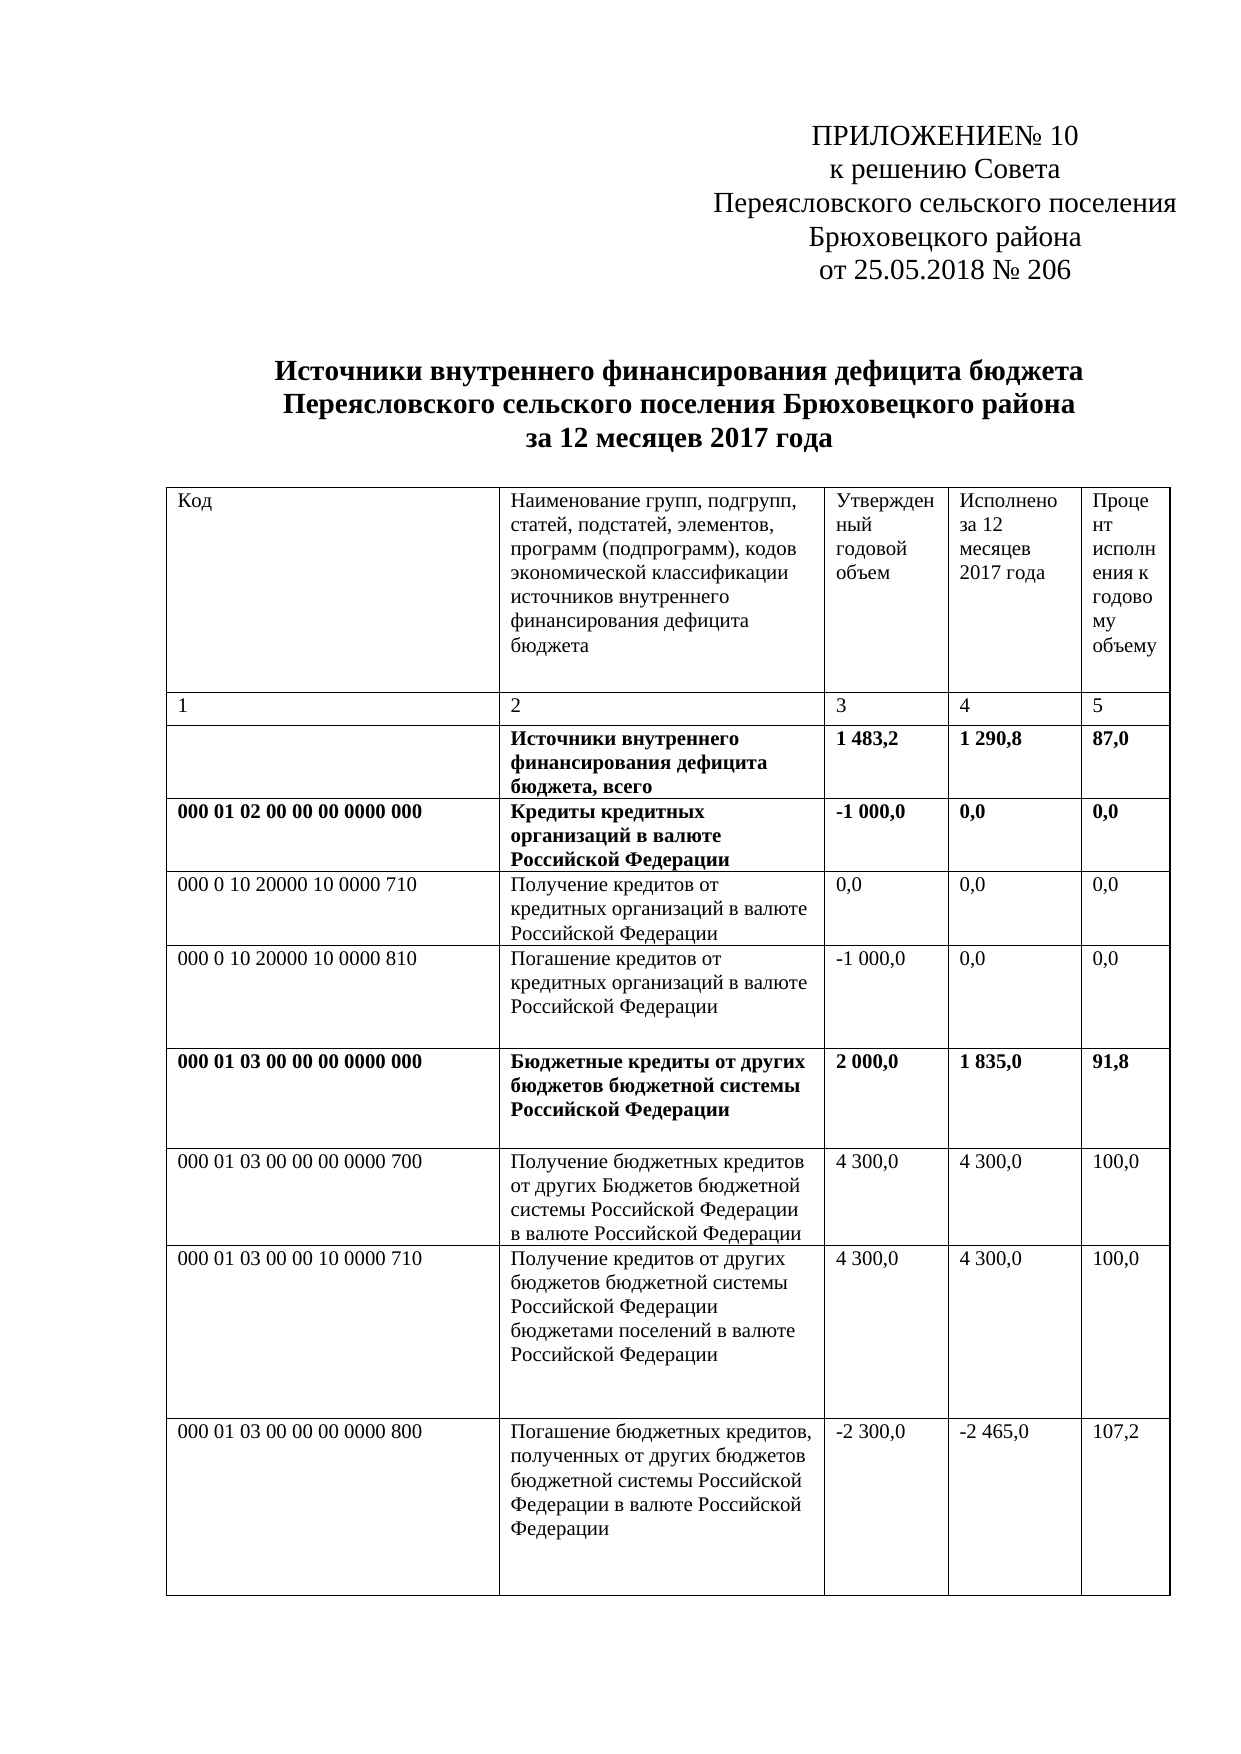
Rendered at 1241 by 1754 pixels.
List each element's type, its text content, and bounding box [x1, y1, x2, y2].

table_header Наименование групп, подгрупп, статей, подстатей, элементов, программ (подпрограмм), кодов экономической классификации источников внутреннего финансирования дефицита бюджета [500, 488, 824, 692]
text от 25.05.2018 № 206 [177, 252, 1181, 286]
table_cell 0,0 [949, 799, 1081, 871]
text Источники внутреннего финансирования дефицита бюджета [177, 353, 1181, 386]
table_cell 000 0 10 20000 10 0000 810 [167, 946, 499, 1048]
table_cell 4 300,0 [949, 1149, 1081, 1245]
text Переясловского сельского поселения Брюховецкого района [177, 386, 1181, 420]
table_cell 1 290,8 [949, 726, 1081, 798]
table_cell 4 300,0 [825, 1149, 948, 1245]
table_cell 0,0 [949, 946, 1081, 1048]
text Переясловского сельского поселения [177, 185, 1181, 219]
table_cell 1 [167, 693, 499, 725]
table_cell 91,8 [1082, 1049, 1169, 1148]
table_cell Получение кредитов от других бюджетов бюджетной системы Российской Федерации бюджетами поселений в валюте Российской Федерации [500, 1246, 824, 1418]
table_cell 0,0 [1082, 872, 1169, 944]
table_cell 107,2 [1082, 1419, 1169, 1595]
table_cell Кредиты кредитных организаций в валюте Российской Федерации [500, 799, 824, 871]
table_cell 87,0 [1082, 726, 1169, 798]
table_cell 1 483,2 [825, 726, 948, 798]
table_cell Получение бюджетных кредитов от других Бюджетов бюджетной системы Российской Федерации в валюте Российской Федерации [500, 1149, 824, 1245]
table_cell 000 01 03 00 00 00 0000 800 [167, 1419, 499, 1595]
text за 12 месяцев 2017 года [177, 420, 1181, 453]
table_header Исполнено за 12 месяцев 2017 года [949, 488, 1081, 692]
table_cell 2 [500, 693, 824, 725]
table_cell 3 [825, 693, 948, 725]
table_cell 1 835,0 [949, 1049, 1081, 1148]
table_header Процент исполнения к годовому объему [1082, 488, 1169, 692]
table_cell 000 01 02 00 00 00 0000 000 [167, 799, 499, 871]
table_cell 000 01 03 00 00 00 0000 700 [167, 1149, 499, 1245]
table_cell 000 0 10 20000 10 0000 710 [167, 872, 499, 944]
table_cell 0,0 [825, 872, 948, 944]
table_cell Получение кредитов от кредитных организаций в валюте Российской Федерации [500, 872, 824, 944]
table_cell Погашение бюджетных кредитов, полученных от других бюджетов бюджетной системы Российской Федерации в валюте Российской Федерации [500, 1419, 824, 1595]
table_cell -2 465,0 [949, 1419, 1081, 1595]
table_cell 000 01 03 00 00 00 0000 000 [167, 1049, 499, 1148]
table_cell 0,0 [949, 872, 1081, 944]
table_cell Источники внутреннего финансирования дефицита бюджета, всего [500, 726, 824, 798]
table_cell 100,0 [1082, 1149, 1169, 1245]
table_header Утвержденный годовой объем [825, 488, 948, 692]
table_cell 5 [1082, 693, 1169, 725]
table_header Код [167, 488, 499, 692]
table_cell 4 300,0 [949, 1246, 1081, 1418]
table_cell 4 300,0 [825, 1246, 948, 1418]
table_cell [167, 726, 499, 798]
table_cell 100,0 [1082, 1246, 1169, 1418]
table_cell Погашение кредитов от кредитных организаций в валюте Российской Федерации [500, 946, 824, 1048]
table_cell 0,0 [1082, 799, 1169, 871]
table_cell 2 000,0 [825, 1049, 948, 1148]
table_cell 4 [949, 693, 1081, 725]
table_cell 000 01 03 00 00 10 0000 710 [167, 1246, 499, 1418]
text к решению Совета [177, 152, 1181, 185]
table_cell -1 000,0 [825, 799, 948, 871]
table_cell 0,0 [1082, 946, 1169, 1048]
text Брюховецкого района [177, 219, 1181, 252]
text ПРИЛОЖЕНИЕ№ 10 [177, 118, 1181, 152]
table_cell -1 000,0 [825, 946, 948, 1048]
table_cell -2 300,0 [825, 1419, 948, 1595]
table_cell Бюджетные кредиты от других бюджетов бюджетной системы Российской Федерации [500, 1049, 824, 1148]
